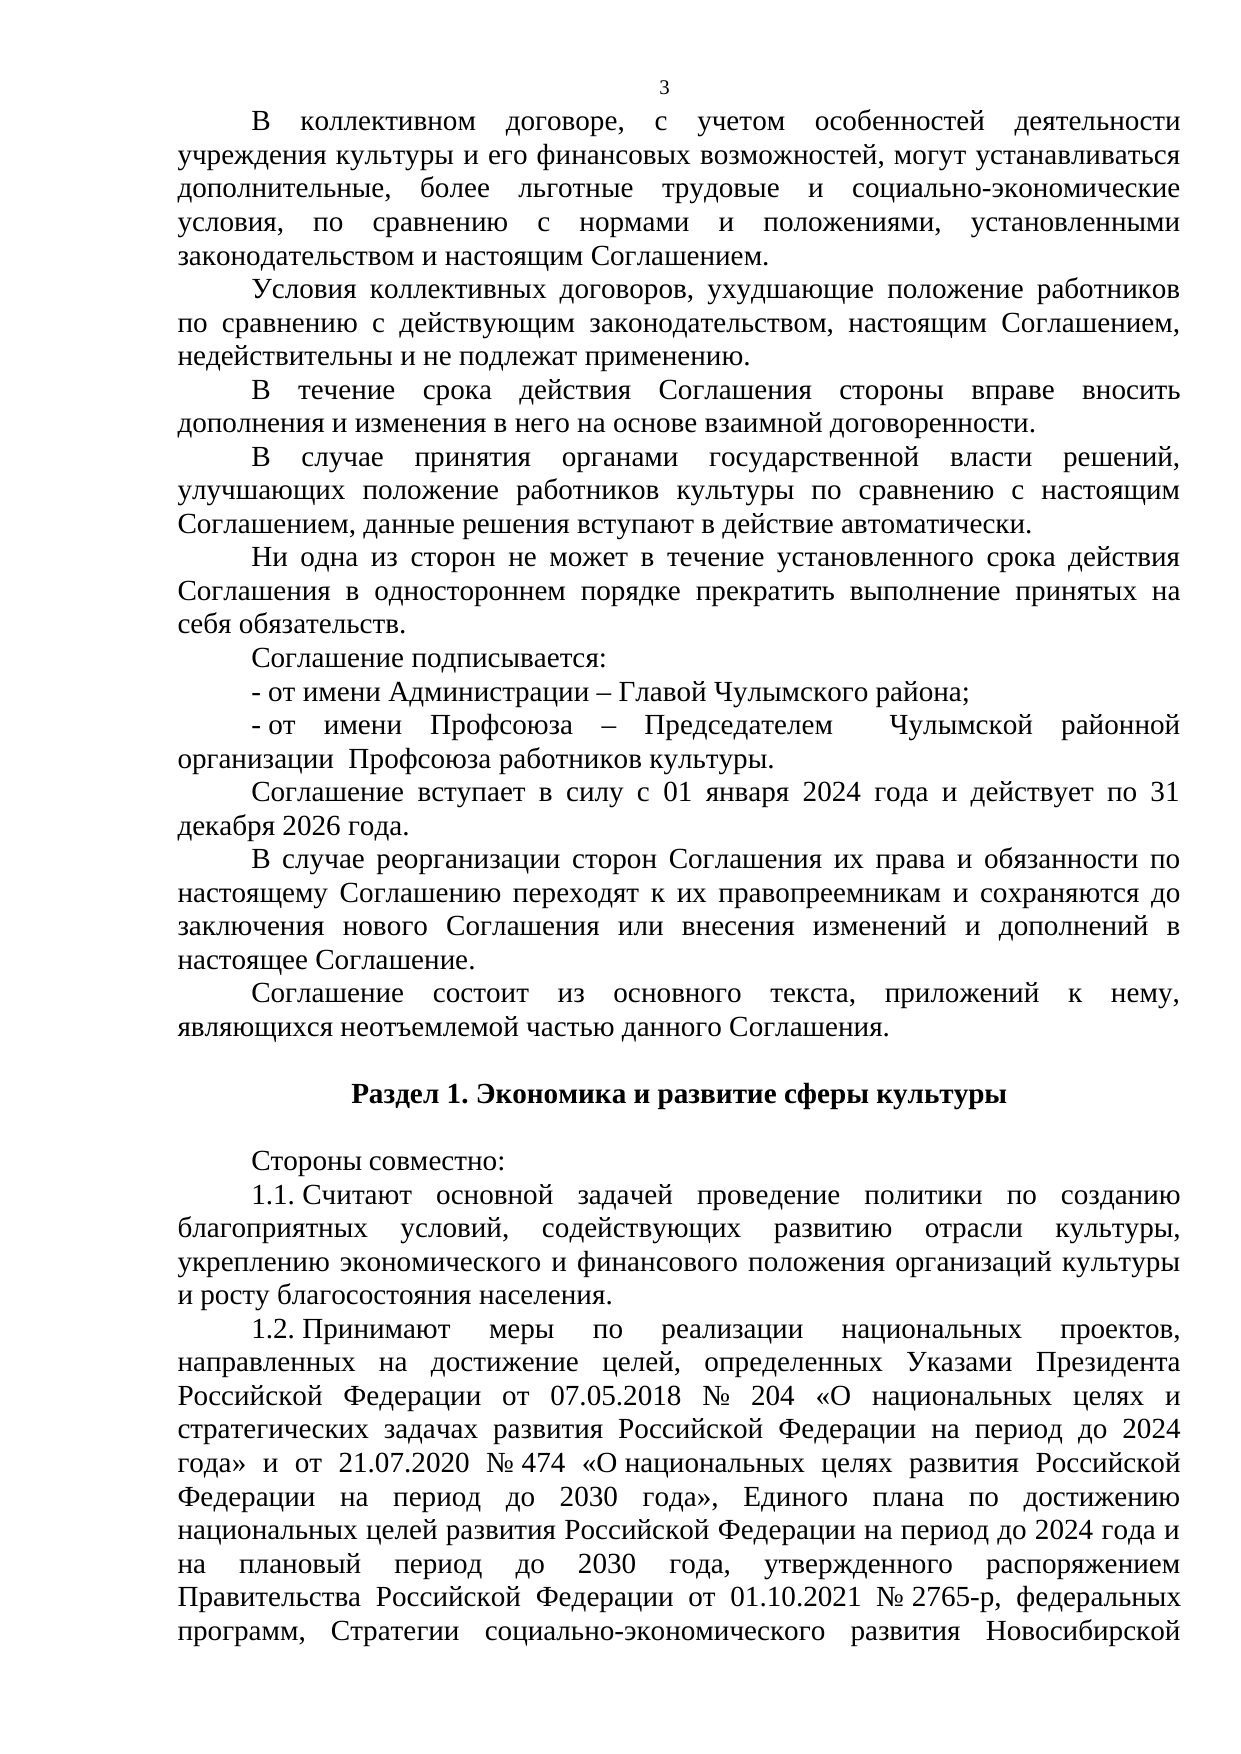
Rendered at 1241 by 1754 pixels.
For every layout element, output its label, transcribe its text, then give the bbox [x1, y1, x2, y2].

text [177, 1311, 1181, 1646]
text В течение срока действия Соглашения стороны вправе вносить дополнения и изменения в него на основе взаимной договоренности. [177, 372, 1181, 439]
text Соглашение вступает в силу с 01 января 2024 года и действует по 31 декабря 2026 года. [177, 774, 1181, 841]
text Раздел 1. Экономика и развитие сферы культуры [177, 1076, 1181, 1110]
text Ни одна из сторон не может в течение установленного срока действия Соглашения в одностороннем порядке прекратить выполнение принятых на себя обязательств. [177, 539, 1181, 640]
text 1.1. Считают основной задачей проведение политики по созданию благоприятных условий, содействующих развитию отрасли культуры, укреплению экономического и финансового положения организаций культуры и росту благосостояния населения. [177, 1177, 1181, 1311]
text В случае реорганизации сторон Соглашения их права и обязанности по настоящему Соглашению переходят к их правопреемникам и сохраняются до заключения нового Соглашения или внесения изменений и дополнений в настоящее Соглашение. [177, 841, 1181, 976]
text В коллективном договоре, с учетом особенностей деятельности учреждения культуры и его финансовых возможностей, могут устанавливаться дополнительные, более льготные трудовые и социально-экономические условия, по сравнению с нормами и положениями, установленными законодательством и настоящим Соглашением. [177, 103, 1181, 271]
text Условия коллективных договоров, ухудшающие положение работников по сравнению с действующим законодательством, настоящим Соглашением, недействительны и не подлежат применению. [177, 271, 1181, 372]
text - от имени Профсоюза – Председателем Чулымской районной организации Профсоюза работников культуры. [177, 707, 1181, 774]
text Соглашение подписывается: [177, 640, 1181, 674]
text Стороны совместно: [177, 1143, 1181, 1177]
text - от имени Администрации – Главой Чулымского района; [177, 674, 1181, 707]
text В случае принятия органами государственной власти решений, улучшающих положение работников культуры по сравнению с настоящим Соглашением, данные решения вступают в действие автоматически. [177, 439, 1181, 539]
text Соглашение состоит из основного текста, приложений к нему, являющихся неотъемлемой частью данного Соглашения. [177, 976, 1181, 1043]
